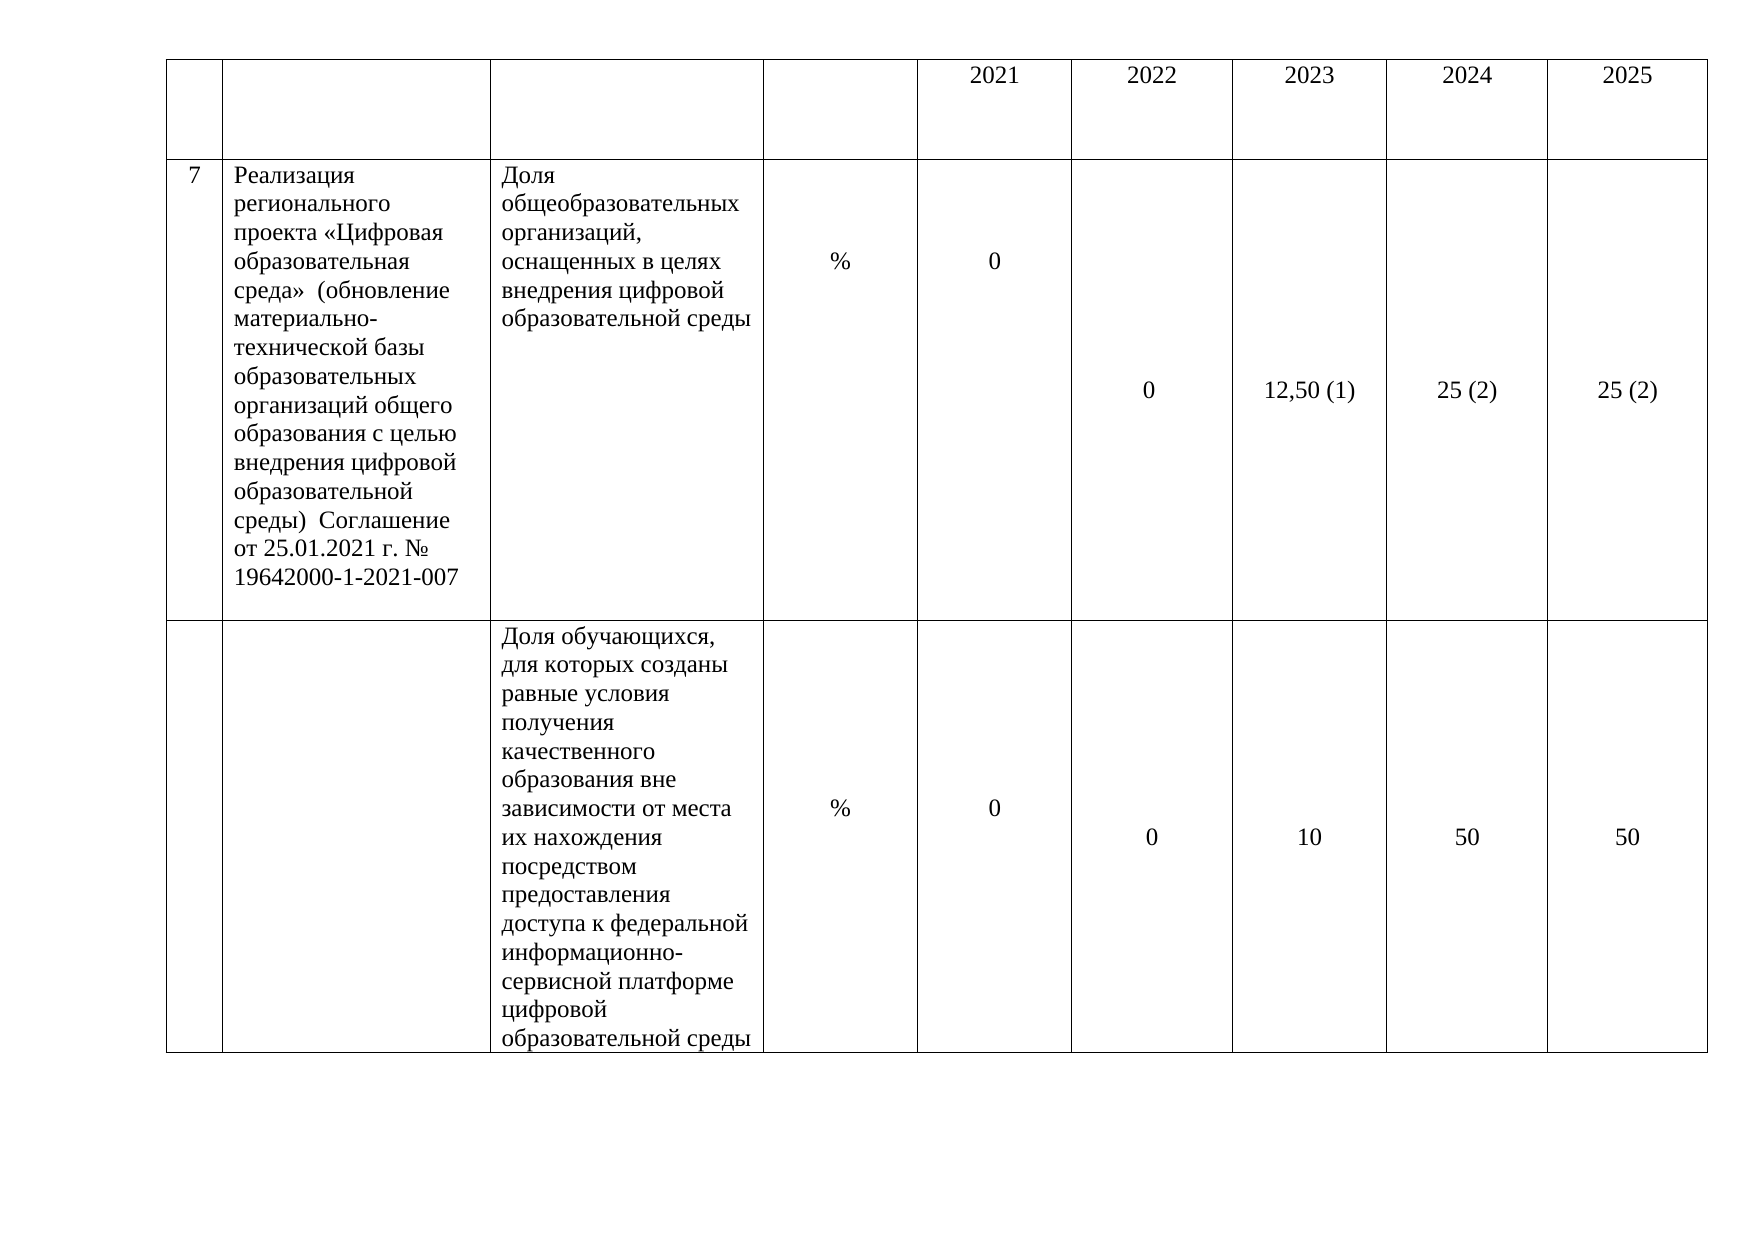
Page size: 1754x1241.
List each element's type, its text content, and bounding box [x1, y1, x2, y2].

table_cell 0 [918, 621, 1071, 1052]
table_cell 0 [1072, 621, 1232, 1052]
table_cell 2025 [1548, 60, 1707, 159]
table_cell [167, 60, 222, 159]
table_cell 2021 [918, 60, 1071, 159]
table_cell [223, 621, 490, 1052]
table_cell 2023 [1233, 60, 1386, 159]
table_cell % [764, 160, 917, 620]
table_cell 25 (2) [1548, 160, 1707, 620]
table_cell % [764, 621, 917, 1052]
table_cell 7 [167, 160, 222, 620]
table_cell 12,50 (1) [1233, 160, 1386, 620]
table_cell 50 [1548, 621, 1707, 1052]
table_cell 0 [918, 160, 1071, 620]
table_cell Реализация регионального проекта «Цифровая образовательная среда» (обновление материально-технической базы образовательных организаций общего образования с целью внедрения цифровой образовательной среды) Соглашение от 25.01.2021 г. № 19642000-1-2021-007 [223, 160, 490, 620]
table_cell 25 (2) [1387, 160, 1547, 620]
table_cell 50 [1387, 621, 1547, 1052]
table_cell 10 [1233, 621, 1386, 1052]
table_cell [223, 60, 490, 159]
table_cell [491, 60, 763, 159]
table_cell Доля общеобразовательных организаций, оснащенных в целях внедрения цифровой образовательной среды [491, 160, 763, 620]
table_cell [764, 60, 917, 159]
table_cell [167, 621, 222, 1052]
table_cell 2024 [1387, 60, 1547, 159]
table_cell 0 [1072, 160, 1232, 620]
table_cell 2022 [1072, 60, 1232, 159]
table_cell Доля обучающихся, для которых созданы равные условия получения качественного образования вне зависимости от места их нахождения посредством предоставления доступа к федеральной информационно-сервисной платформе цифровой образовательной среды [491, 621, 763, 1052]
